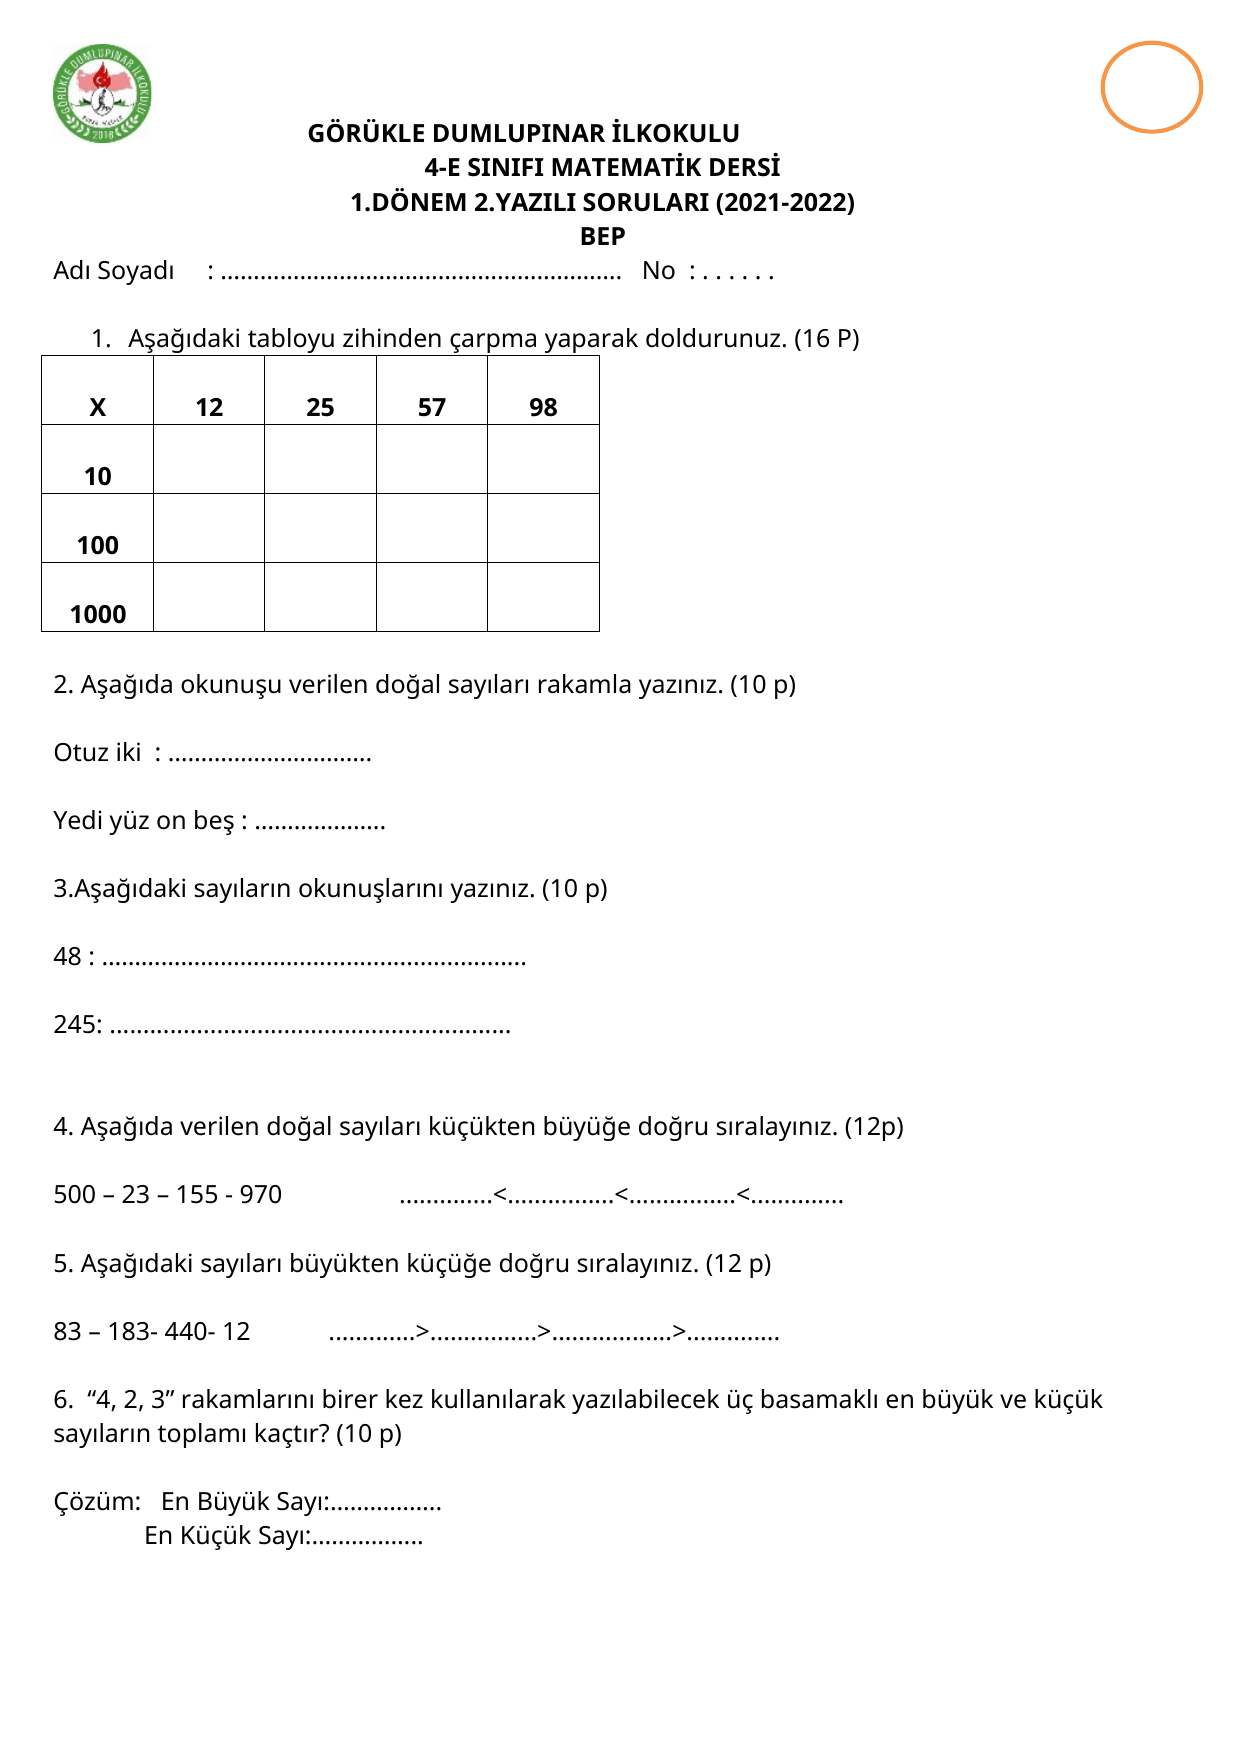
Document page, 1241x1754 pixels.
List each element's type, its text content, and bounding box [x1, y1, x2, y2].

table_cell [377, 494, 487, 562]
table_cell [377, 425, 487, 493]
text Adı Soyadı : ……………………………………………………. No : . . . . . . [53, 252, 1152, 286]
table_header 57 [377, 356, 487, 424]
table_cell 10 [42, 425, 153, 493]
text 245: ............................................................ [53, 1007, 1152, 1041]
table_cell [265, 425, 376, 493]
text 48 : ………………………….................................. [53, 939, 1152, 973]
table_cell [265, 563, 376, 631]
table_cell [154, 425, 264, 493]
text Otuz iki : …………………………. [53, 734, 1152, 768]
text 6. “4, 2, 3” rakamlarını birer kez kullanılarak yazılabilecek üç basamaklı en büyük ve küçük sayıların toplamı kaçtır? (10 p) [53, 1382, 1152, 1450]
table_header 98 [488, 356, 599, 424]
table_cell 100 [42, 494, 153, 562]
table_cell [265, 494, 376, 562]
text 2. Aşağıda okunuşu verilen doğal sayıları rakamla yazınız. (10 p) [53, 666, 1152, 700]
text Yedi yüz on beş : ……………….. [53, 802, 1152, 837]
text Çözüm: En Büyük Sayı:…………….. [53, 1484, 1152, 1518]
table_cell [488, 563, 599, 631]
table_header 25 [265, 356, 376, 424]
text 5. Aşağıdaki sayıları büyükten küçüğe doğru sıralayınız. (12 p) [53, 1245, 1152, 1279]
text 83 – 183- 440- 12 .............>................>..................>.............. [53, 1313, 1152, 1347]
text BEP [53, 218, 1152, 252]
text GÖRÜKLE DUMLUPINAR İLKOKULU [53, 44, 1152, 150]
table_cell [154, 563, 264, 631]
text 3.Aşağıdaki sayıların okunuşlarını yazınız. (10 p) [53, 871, 1152, 905]
text 4-E SINIFI MATEMATİK DERSİ [53, 150, 1152, 184]
text 4. Aşağıda verilen doğal sayıları küçükten büyüğe doğru sıralayınız. (12p) [53, 1109, 1152, 1143]
list Aşağıdaki tabloyu zihinden çarpma yaparak doldurunuz. (16 P) [91, 320, 1152, 354]
table_cell 1000 [42, 563, 153, 631]
picture [53, 44, 152, 143]
table_cell [377, 563, 487, 631]
table_cell [488, 425, 599, 493]
table_header X [42, 356, 153, 424]
table_header 12 [154, 356, 264, 424]
text 500 – 23 – 155 - 970 ..............<................<................<.............. [53, 1177, 1152, 1211]
table_cell [154, 494, 264, 562]
text En Küçük Sayı:…………….. [53, 1518, 1152, 1552]
text 1.DÖNEM 2.YAZILI SORULARI (2021-2022) [53, 184, 1152, 218]
table_cell [488, 494, 599, 562]
